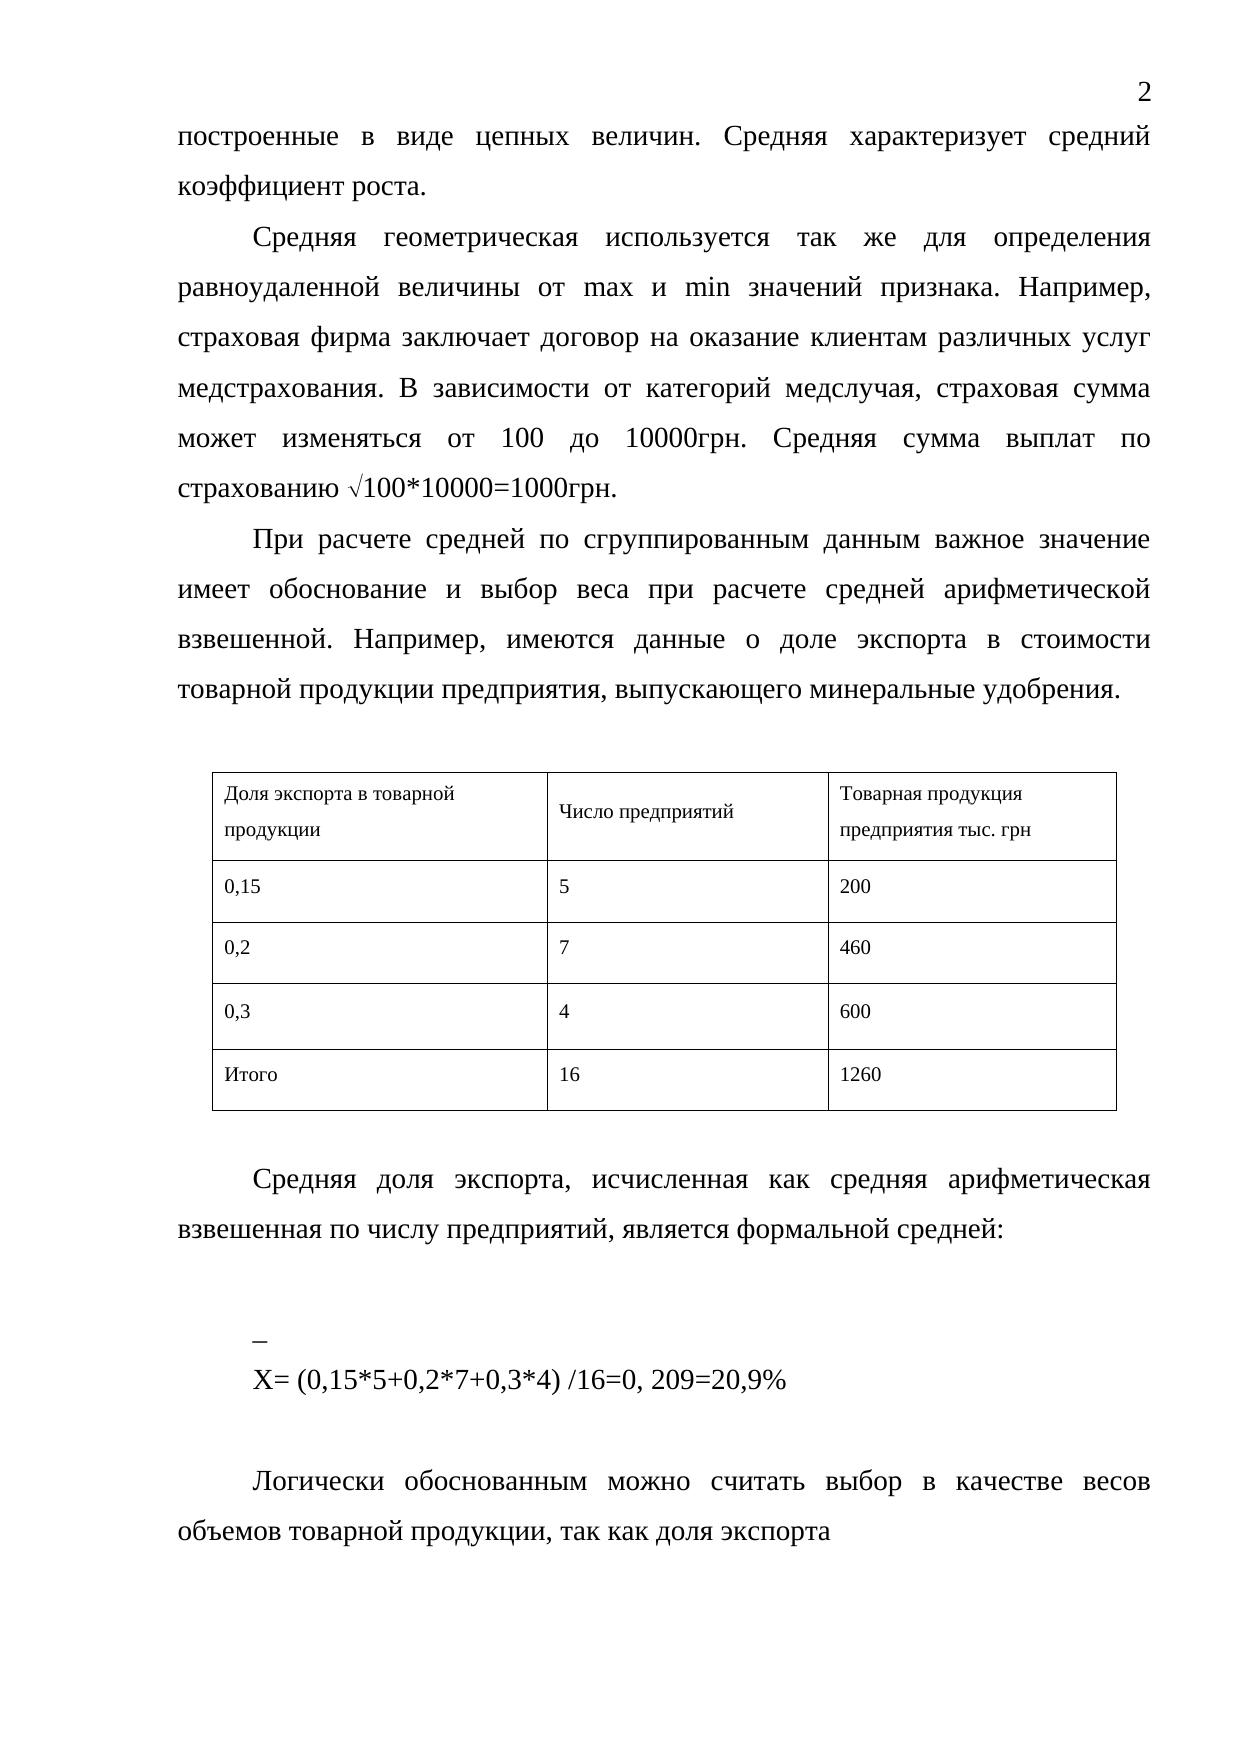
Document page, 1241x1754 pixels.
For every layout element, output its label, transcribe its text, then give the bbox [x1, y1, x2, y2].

table_cell 200 [829, 861, 1116, 922]
table_cell 1260 [829, 1050, 1116, 1110]
table_cell 5 [548, 861, 828, 922]
text Логически обоснованным можно считать выбор в качестве весов объемов товарной продукции, так как доля экспорта [177, 1463, 1152, 1547]
text _ [177, 1312, 1152, 1346]
text Средняя доля экспорта, исчисленная как средняя арифметическая взвешенная по числу предприятий, является формальной средней: [177, 1161, 1152, 1245]
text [177, 118, 1152, 202]
text При расчете средней по сгруппированным данным важное значение имеет обоснование и выбор веса при расчете средней арифметической взвешенной. Например, имеются данные о доле экспорта в стоимости товарной продукции предприятия, выпускающего минеральные удобрения. [177, 521, 1152, 705]
table_cell 0,15 [213, 861, 547, 922]
table_cell 460 [829, 923, 1116, 983]
table_cell 0,2 [213, 923, 547, 983]
text Х= (0,15*5+0,2*7+0,3*4) /16=0, 209=20,9% [177, 1362, 1152, 1396]
table_cell 0,3 [213, 984, 547, 1049]
table_header Доля экспорта в товарной продукции [213, 773, 547, 860]
text Средняя геометрическая используется так же для определения равноудаленной величины от max и min значений признака. Например, страховая фирма заключает договор на оказание клиентам различных услуг медстрахования. В зависимости от категорий медслучая, страховая сумма может изменяться от 100 до 10000грн. Средняя сумма выплат по страхованию 100*10000=1000грн. [177, 219, 1152, 504]
table_cell 16 [548, 1050, 828, 1110]
table_cell 600 [829, 984, 1116, 1049]
table_header Товарная продукция предприятия тыс. грн [829, 773, 1116, 860]
table_cell 7 [548, 923, 828, 983]
table_header Число предприятий [548, 773, 828, 860]
table_cell Итого [213, 1050, 547, 1110]
table_cell 4 [548, 984, 828, 1049]
